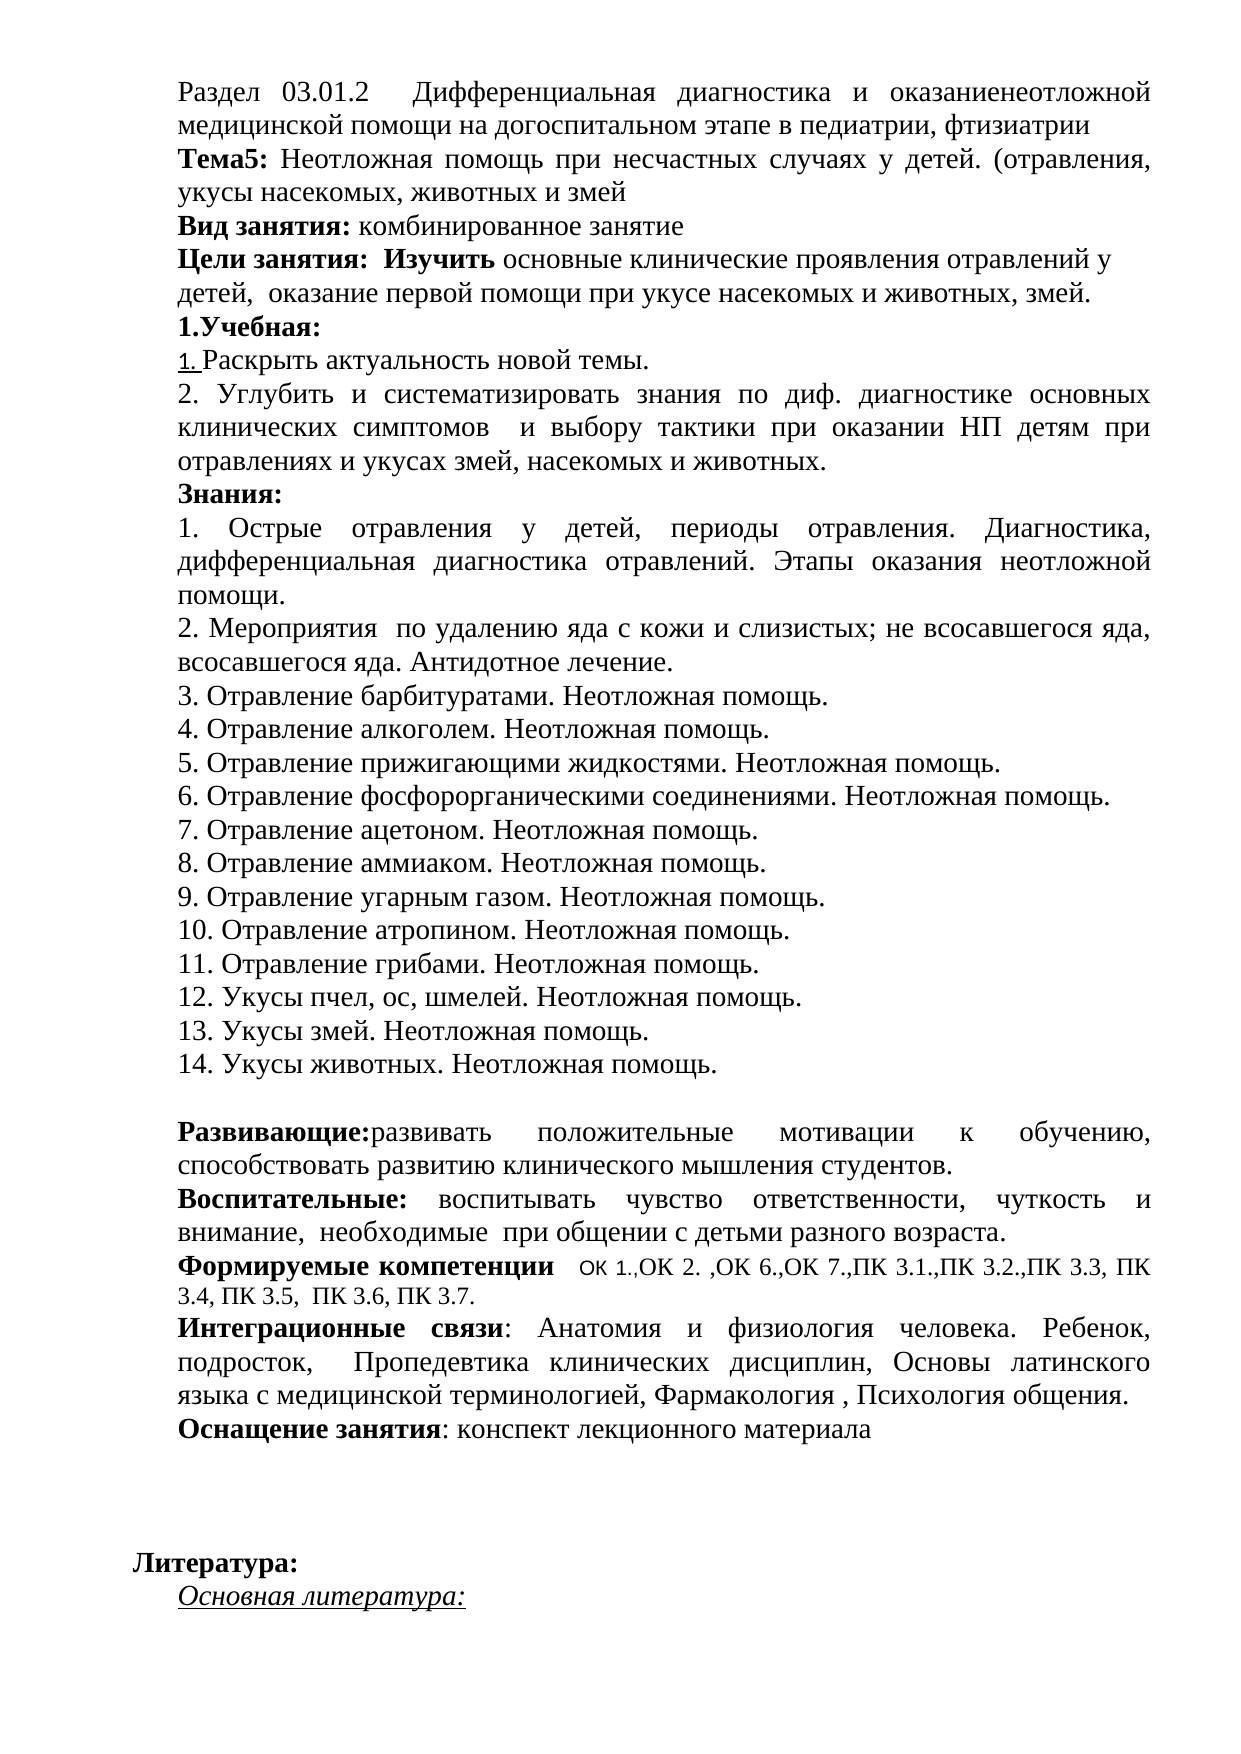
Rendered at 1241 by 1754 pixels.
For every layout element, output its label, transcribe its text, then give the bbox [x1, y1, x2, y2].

text 3. Отравление барбитуратами. Неотложная помощь. [177, 678, 1152, 711]
text 8. Отравление аммиаком. Неотложная помощь. [177, 845, 1152, 879]
text Развивающие:развивать положительные мотивации к обучению, способствовать развитию клинического мышления студентов. [177, 1114, 1152, 1181]
text 6. Отравление фосфорорганическими соединениями. Неотложная помощь. [177, 778, 1152, 812]
text 1. Раскрыть актуальность новой темы. [177, 342, 1152, 376]
text Оснащение занятия: конспект лекционного материала [177, 1411, 1152, 1444]
text Воспитательные: воспитывать чувство ответственности, чуткость и внимание, необходимые при общении с детьми разного возраста. [177, 1181, 1152, 1248]
text Интеграционные связи: Анатомия и физиология человека. Ребенок, подросток, Пропедевтика клинических дисциплин, Основы латинского языка с медицинской терминологией, Фармакология , Психология общения. [177, 1310, 1152, 1411]
text Формируемые компетенции ОК 1.,ОК 2. ,ОК 6.,ОК 7.,ПК 3.1.,ПК 3.2.,ПК 3.3, ПК 3.4, ПК 3.5, ПК 3.6, ПК 3.7. [177, 1248, 1152, 1310]
text 11. Отравление грибами. Неотложная помощь. [177, 946, 1152, 979]
text 13. Укусы змей. Неотложная помощь. [177, 1013, 1152, 1047]
text 7. Отравление ацетоном. Неотложная помощь. [177, 812, 1152, 845]
text 4. Отравление алкоголем. Неотложная помощь. [177, 711, 1152, 745]
text Тема5: Неотложная помощь при несчастных случаях у детей. (отравления, укусы насекомых, животных и змей [177, 141, 1152, 208]
text Литература: [118, 1545, 1152, 1578]
text 1.Учебная: [177, 309, 1152, 342]
text Вид занятия: комбинированное занятие [177, 208, 1152, 242]
text 1. Острые отравления у детей, периоды отравления. Диагностика, дифференциальная диагностика отравлений. Этапы оказания неотложной помощи. [177, 510, 1152, 611]
text 9. Отравление угарным газом. Неотложная помощь. [177, 879, 1152, 912]
text Основная литература: [177, 1578, 1152, 1612]
text 5. Отравление прижигающими жидкостями. Неотложная помощь. [177, 745, 1152, 778]
text Цели занятия: Изучить основные клинические проявления отравлений у детей, оказание первой помощи при укусе насекомых и животных, змей. [177, 242, 1152, 309]
text 14. Укусы животных. Неотложная помощь. [177, 1047, 1152, 1080]
text 2. Углубить и систематизировать знания по диф. диагностике основных клинических симптомов и выбору тактики при оказании НП детям при отравлениях и укусах змей, насекомых и животных. [177, 376, 1152, 476]
text Раздел 03.01.2 Дифференциальная диагностика и оказаниенеотложной медицинской помощи на догоспитальном этапе в педиатрии, фтизиатрии [177, 74, 1152, 141]
text Знания: [177, 476, 1152, 510]
text 12. Укусы пчел, ос, шмелей. Неотложная помощь. [177, 979, 1152, 1013]
text 10. Отравление атропином. Неотложная помощь. [177, 912, 1152, 946]
text 2. Мероприятия по удалению яда с кожи и слизистых; не всосавшегося яда, всосавшегося яда. Антидотное лечение. [177, 611, 1152, 678]
